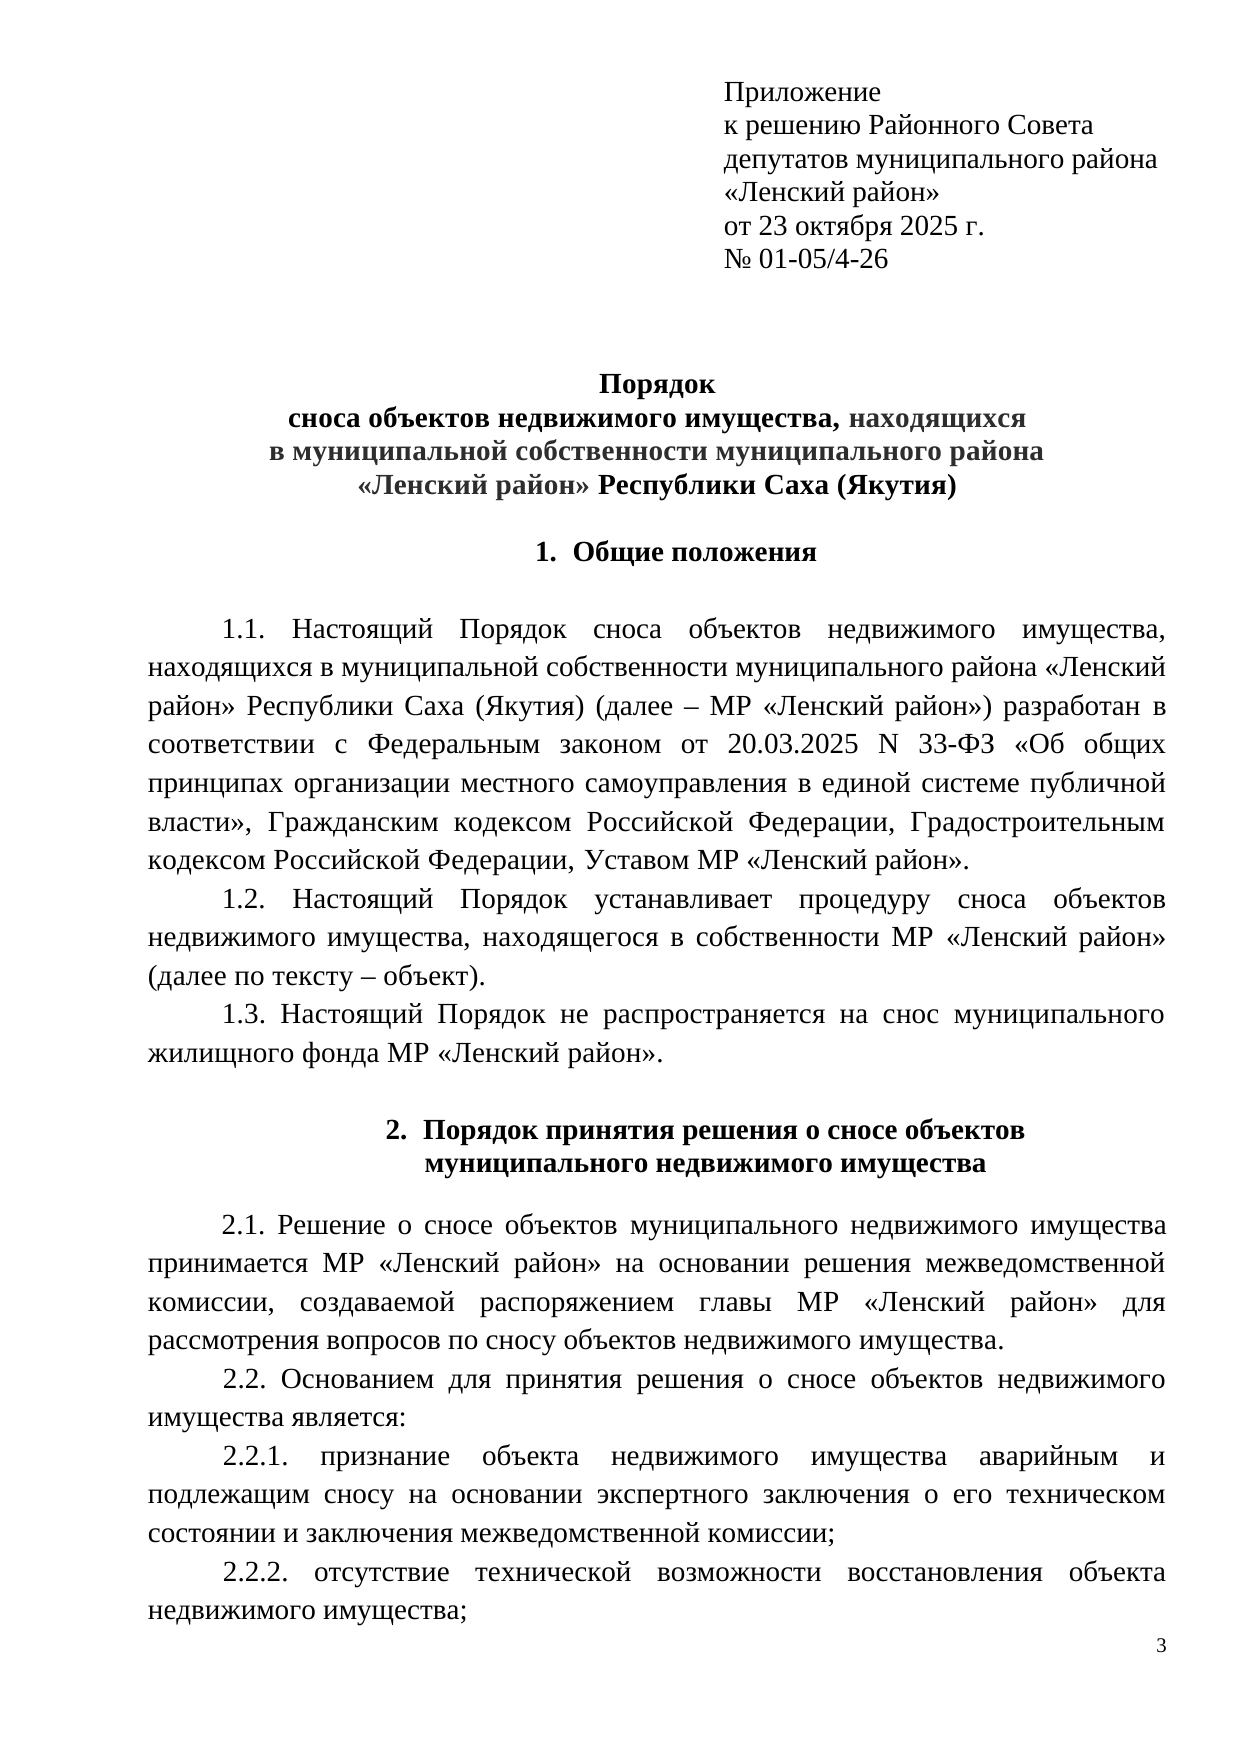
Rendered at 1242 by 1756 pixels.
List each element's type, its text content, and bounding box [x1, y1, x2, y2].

list Общие положения [185, 534, 1167, 567]
text от 23 октября 2025 г. [724, 208, 1167, 242]
subtitle 2.1. Решение о сносе объектов муниципального недвижимого имущества принимается МР «Ленский район» на основании решения межведомственной комиссии, создаваемой распоряжением главы МР «Ленский район» для рассмотрения вопросов по сносу объектов недвижимого имущества. [148, 1207, 1167, 1356]
subtitle «Ленский район» Республики Саха (Якутия) [148, 467, 1167, 500]
subtitle сноса объектов недвижимого имущества, находящихся [148, 400, 1167, 433]
subtitle Порядок [148, 366, 1167, 400]
text 2.2.1. признание объекта недвижимого имущества аварийным и подлежащим сносу на основании экспертного заключения о его техническом состоянии и заключения межведомственной комиссии; [148, 1438, 1167, 1549]
text 2.2. Основанием для принятия решения о сносе объектов недвижимого имущества является: [148, 1361, 1167, 1433]
text 2.2.2. отсутствие технической возможности восстановления объекта недвижимого имущества; [148, 1554, 1167, 1626]
subtitle в муниципальной собственности муниципального района [148, 433, 1167, 467]
text 1.3. Настоящий Порядок не распространяется на снос муниципального жилищного фонда МР «Ленский район». [148, 996, 1167, 1068]
subtitle Порядок принятия решения о сносе объектов [244, 1112, 1167, 1146]
text к решению Районного Совета депутатов муниципального района «Ленский район» [724, 107, 1167, 208]
subtitle 1.1. Настоящий Порядок сноса объектов недвижимого имущества, находящихся в муниципальной собственности муниципального района «Ленский район» Республики Саха (Якутия) (далее – МР «Ленский район») разработан в соответствии с Федеральным законом от 20.03.2025 N 33-ФЗ «Об общих принципах организации местного самоуправления в единой системе публичной власти», Гражданским кодексом Российской Федерации, Градостроительным кодексом Российской Федерации, Уставом МР «Ленский район». [148, 611, 1167, 876]
text № 01-05/4-26 [724, 242, 1167, 275]
subtitle муниципального недвижимого имущества [244, 1146, 1167, 1179]
text Приложение [724, 74, 1167, 107]
text 1.2. Настоящий Порядок устанавливает процедуру сноса объектов недвижимого имущества, находящегося в собственности МР «Ленский район» (далее по тексту – объект). [148, 881, 1167, 991]
